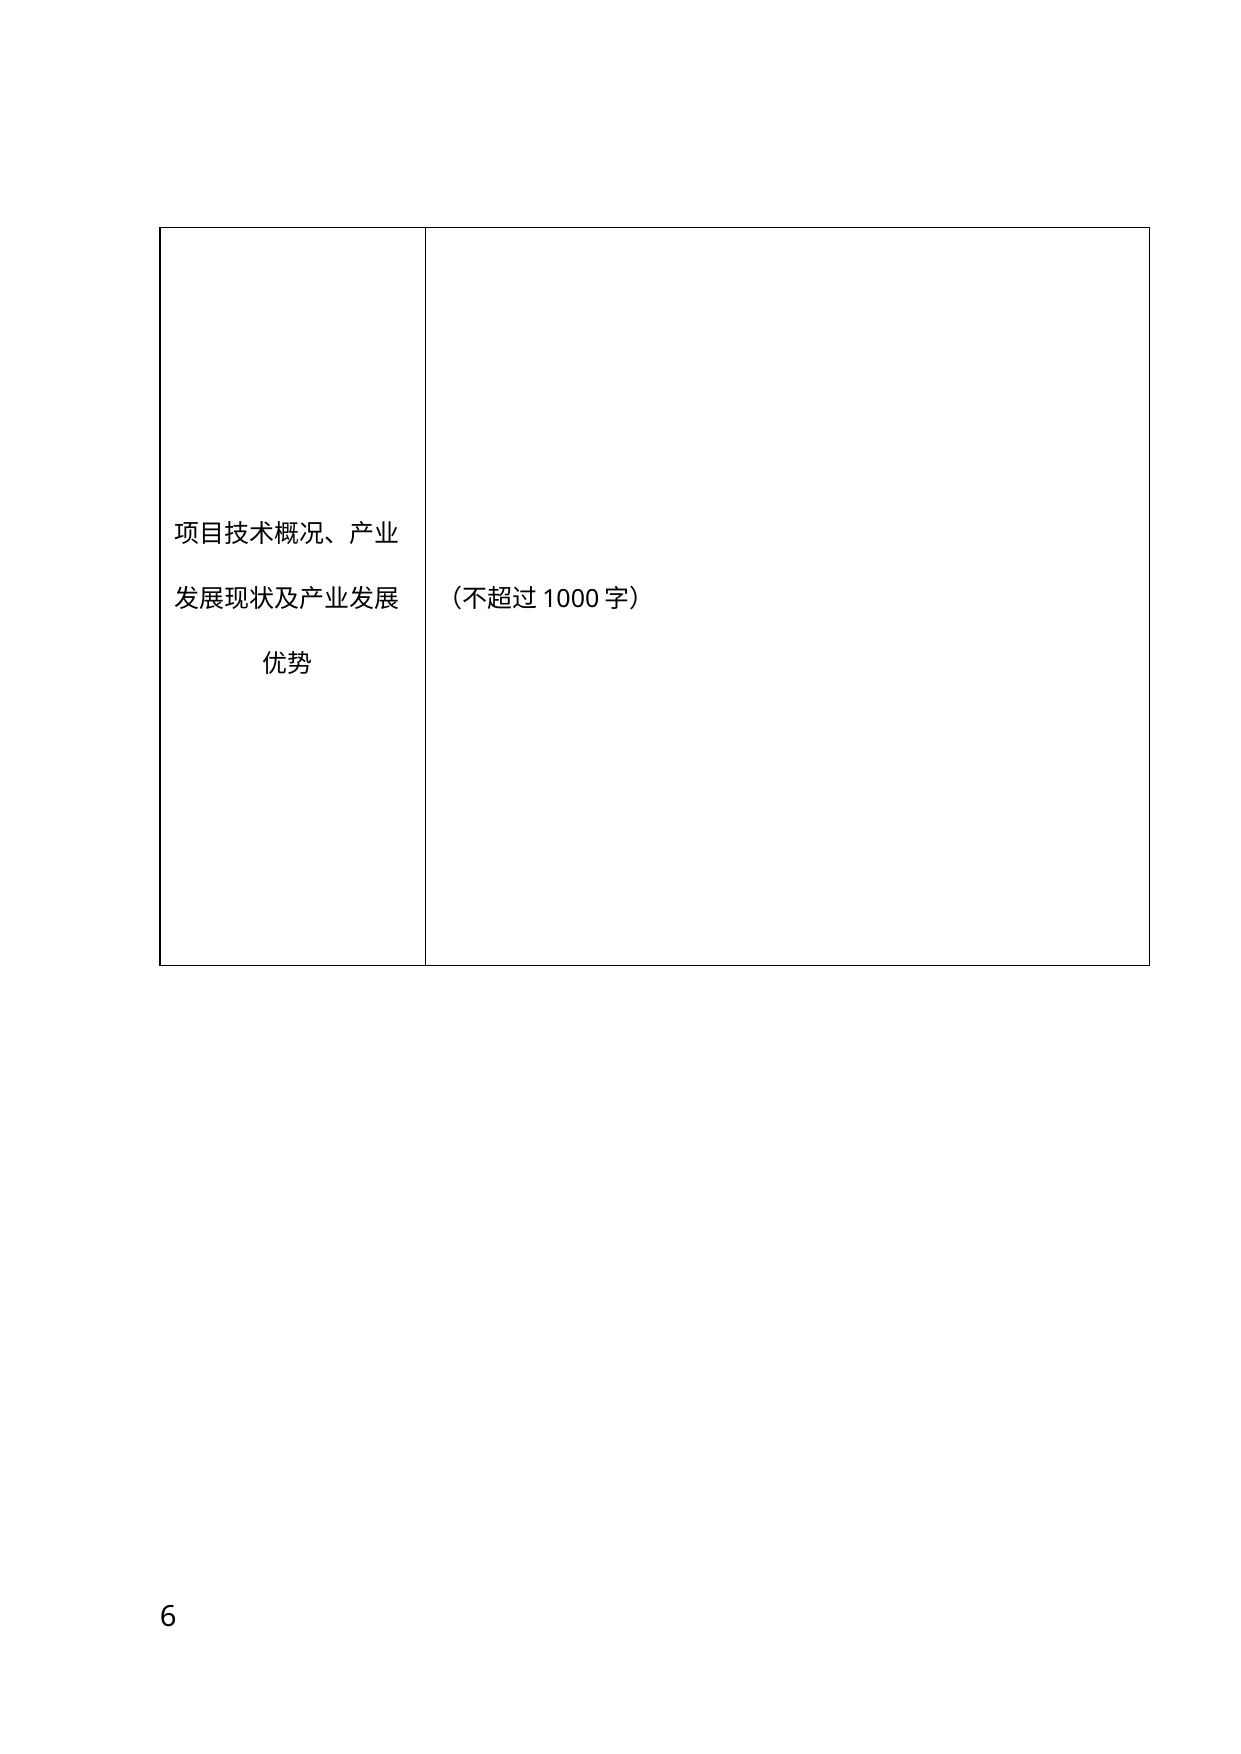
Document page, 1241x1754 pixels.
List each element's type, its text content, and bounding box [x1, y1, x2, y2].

table_cell （不超过1000字） [426, 228, 1149, 965]
table_cell 项目技术概况、产业发展现状及产业发展优势 [161, 228, 425, 965]
